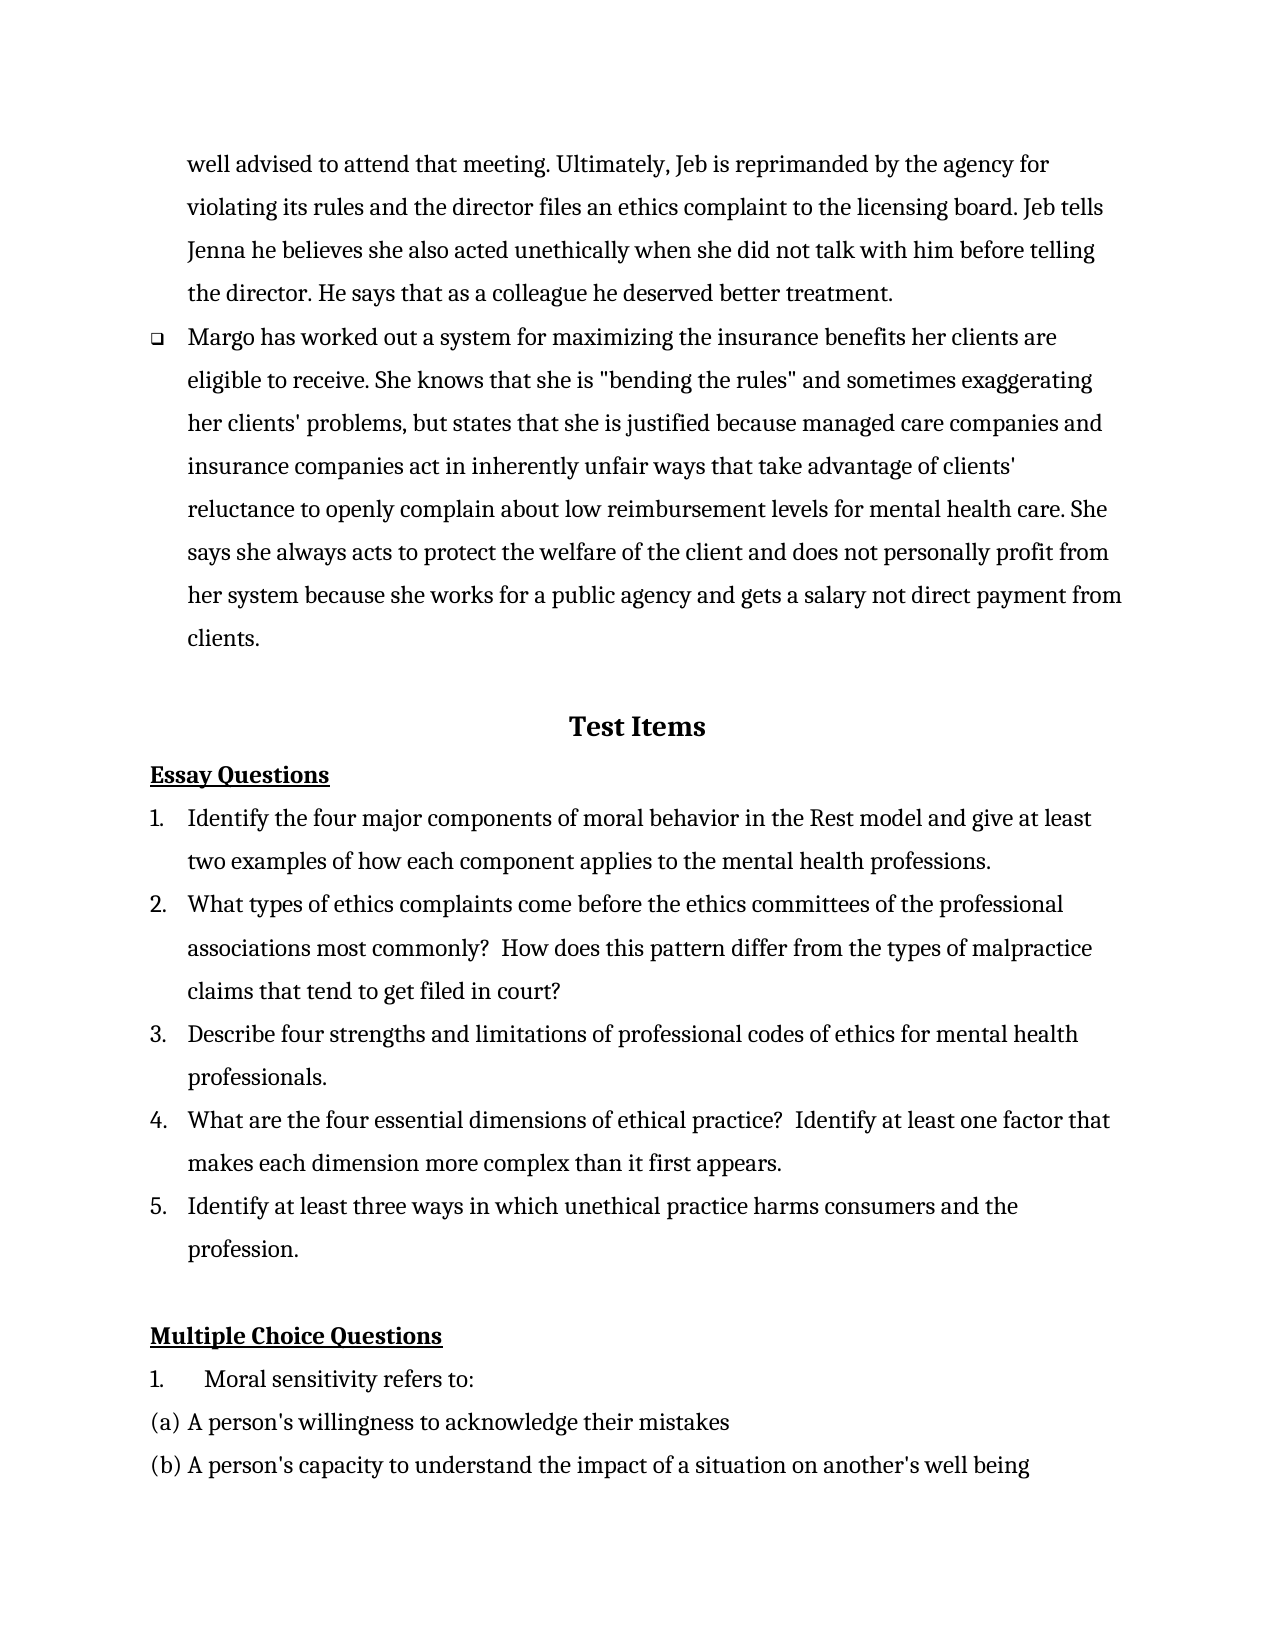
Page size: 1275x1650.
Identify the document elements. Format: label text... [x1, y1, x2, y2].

list A person's willingness to acknowledge their mistakes [150, 1408, 1125, 1437]
list Describe four strengths and limitations of professional codes of ethics for mental health professionals. [150, 1020, 1125, 1092]
list Moral sensitivity refers to: [150, 1365, 1125, 1393]
text Test Items [150, 711, 1125, 744]
text Essay Questions [150, 761, 1125, 790]
list Margo has worked out a system for maximizing the insurance benefits her clients are eligible to receive. She knows that she is "bending the rules" and sometimes exaggerating her clients' problems, but states that she is justified because managed care companies and insurance companies act in inherently unfair ways that take advantage of clients' reluctance to openly complain about low reimbursement levels for mental health care. She says she always acts to protect the welfare of the client and does not personally profit from her system because she works for a public agency and gets a salary not direct payment from clients. [150, 322, 1125, 653]
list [150, 150, 1125, 308]
list Identify the four major components of moral behavior in the Rest model and give at least two examples of how each component applies to the mental health professions. [150, 804, 1125, 876]
list A person's capacity to understand the impact of a situation on another's well being [150, 1451, 1125, 1480]
list Identify at least three ways in which unethical practice harms consumers and the profession. [150, 1192, 1125, 1264]
text Multiple Choice Questions [150, 1322, 1125, 1350]
list What are the four essential dimensions of ethical practice? Identify at least one factor that makes each dimension more complex than it first appears. [150, 1106, 1125, 1178]
list What types of ethics complaints come before the ethics committees of the professional associations most commonly? How does this pattern differ from the types of malpractice claims that tend to get filed in court? [150, 890, 1125, 1005]
